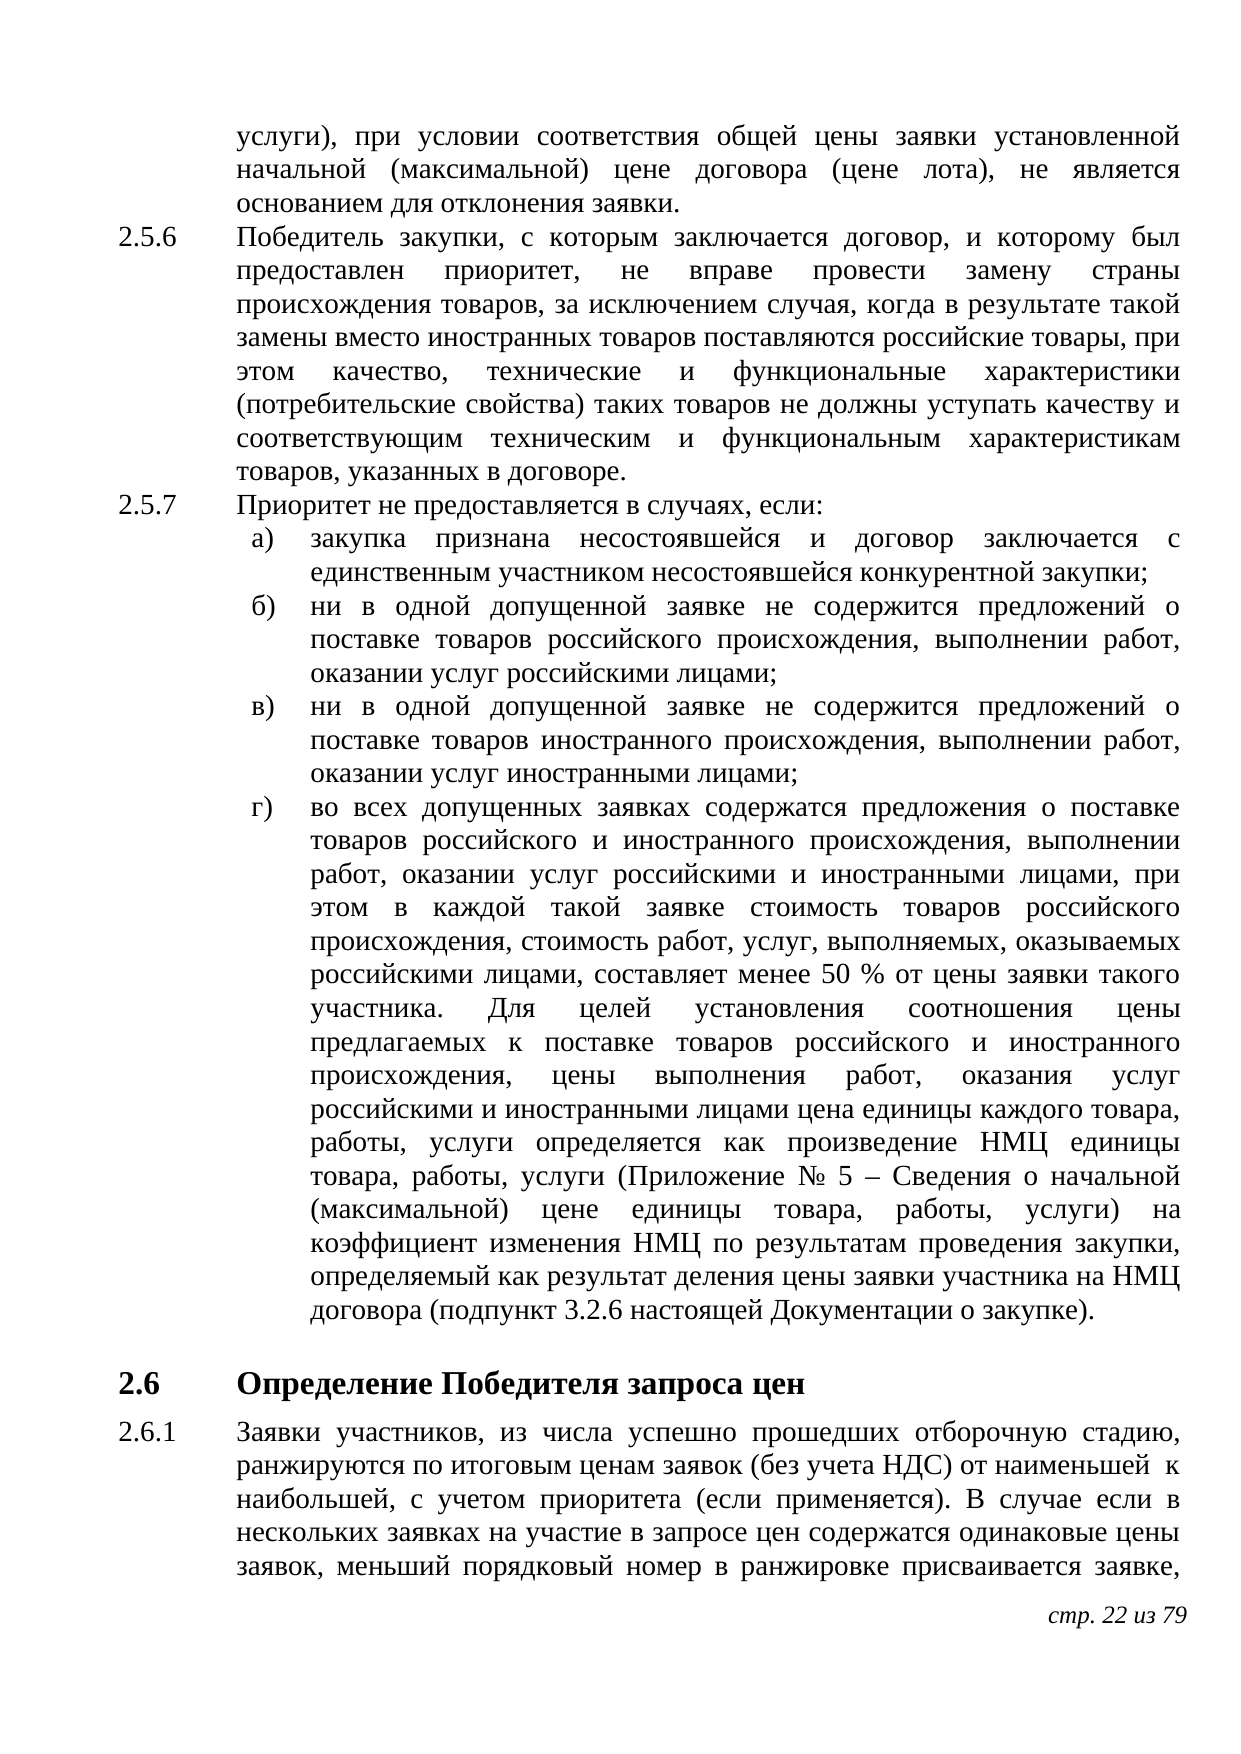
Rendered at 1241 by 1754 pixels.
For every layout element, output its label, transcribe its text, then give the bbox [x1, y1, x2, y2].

list закупка признана несостоявшейся и договор заключается с единственным участником несостоявшейся конкурентной закупки; [251, 521, 1181, 588]
list Приоритет не предоставляется в случаях, если: [118, 487, 1181, 521]
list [118, 118, 1181, 219]
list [118, 1414, 1181, 1582]
list Победитель закупки, с которым заключается договор, и которому был предоставлен приоритет, не вправе провести замену страны происхождения товаров, за исключением случая, когда в результате такой замены вместо иностранных товаров поставляются российские товары, при этом качество, технические и функциональные характеристики (потребительские свойства) таких товаров не должны уступать качеству и соответствующим техническим и функциональным характеристикам товаров, указанных в договоре. [118, 219, 1181, 487]
list ни в одной допущенной заявке не содержится предложений о поставке товаров российского происхождения, выполнении работ, оказании услуг российскими лицами; [251, 588, 1181, 688]
list ни в одной допущенной заявке не содержится предложений о поставке товаров иностранного происхождения, выполнении работ, оказании услуг иностранными лицами; [251, 688, 1181, 789]
list во всех допущенных заявках содержатся предложения о поставке товаров российского и иностранного происхождения, выполнении работ, оказании услуг российскими и иностранными лицами, при этом в каждой такой заявке стоимость товаров российского происхождения, стоимость работ, услуг, выполняемых, оказываемых российскими лицами, составляет менее 50 % от цены заявки такого участника. Для целей установления соотношения цены предлагаемых к поставке товаров российского и иностранного происхождения, цены выполнения работ, оказания услуг российскими и иностранными лицами цена единицы каждого товара, работы, услуги определяется как произведение НМЦ единицы товара, работы, услуги (Приложение № 5 – Сведения о начальной (максимальной) цене единицы товара, работы, услуги) на коэффициент изменения НМЦ по результатам проведения закупки, определяемый как результат деления цены заявки участника на НМЦ договора (подпункт 3.2.6 настоящей Документации о закупке). [251, 789, 1181, 1326]
subtitle Определение Победителя запроса цен [118, 1363, 1181, 1401]
